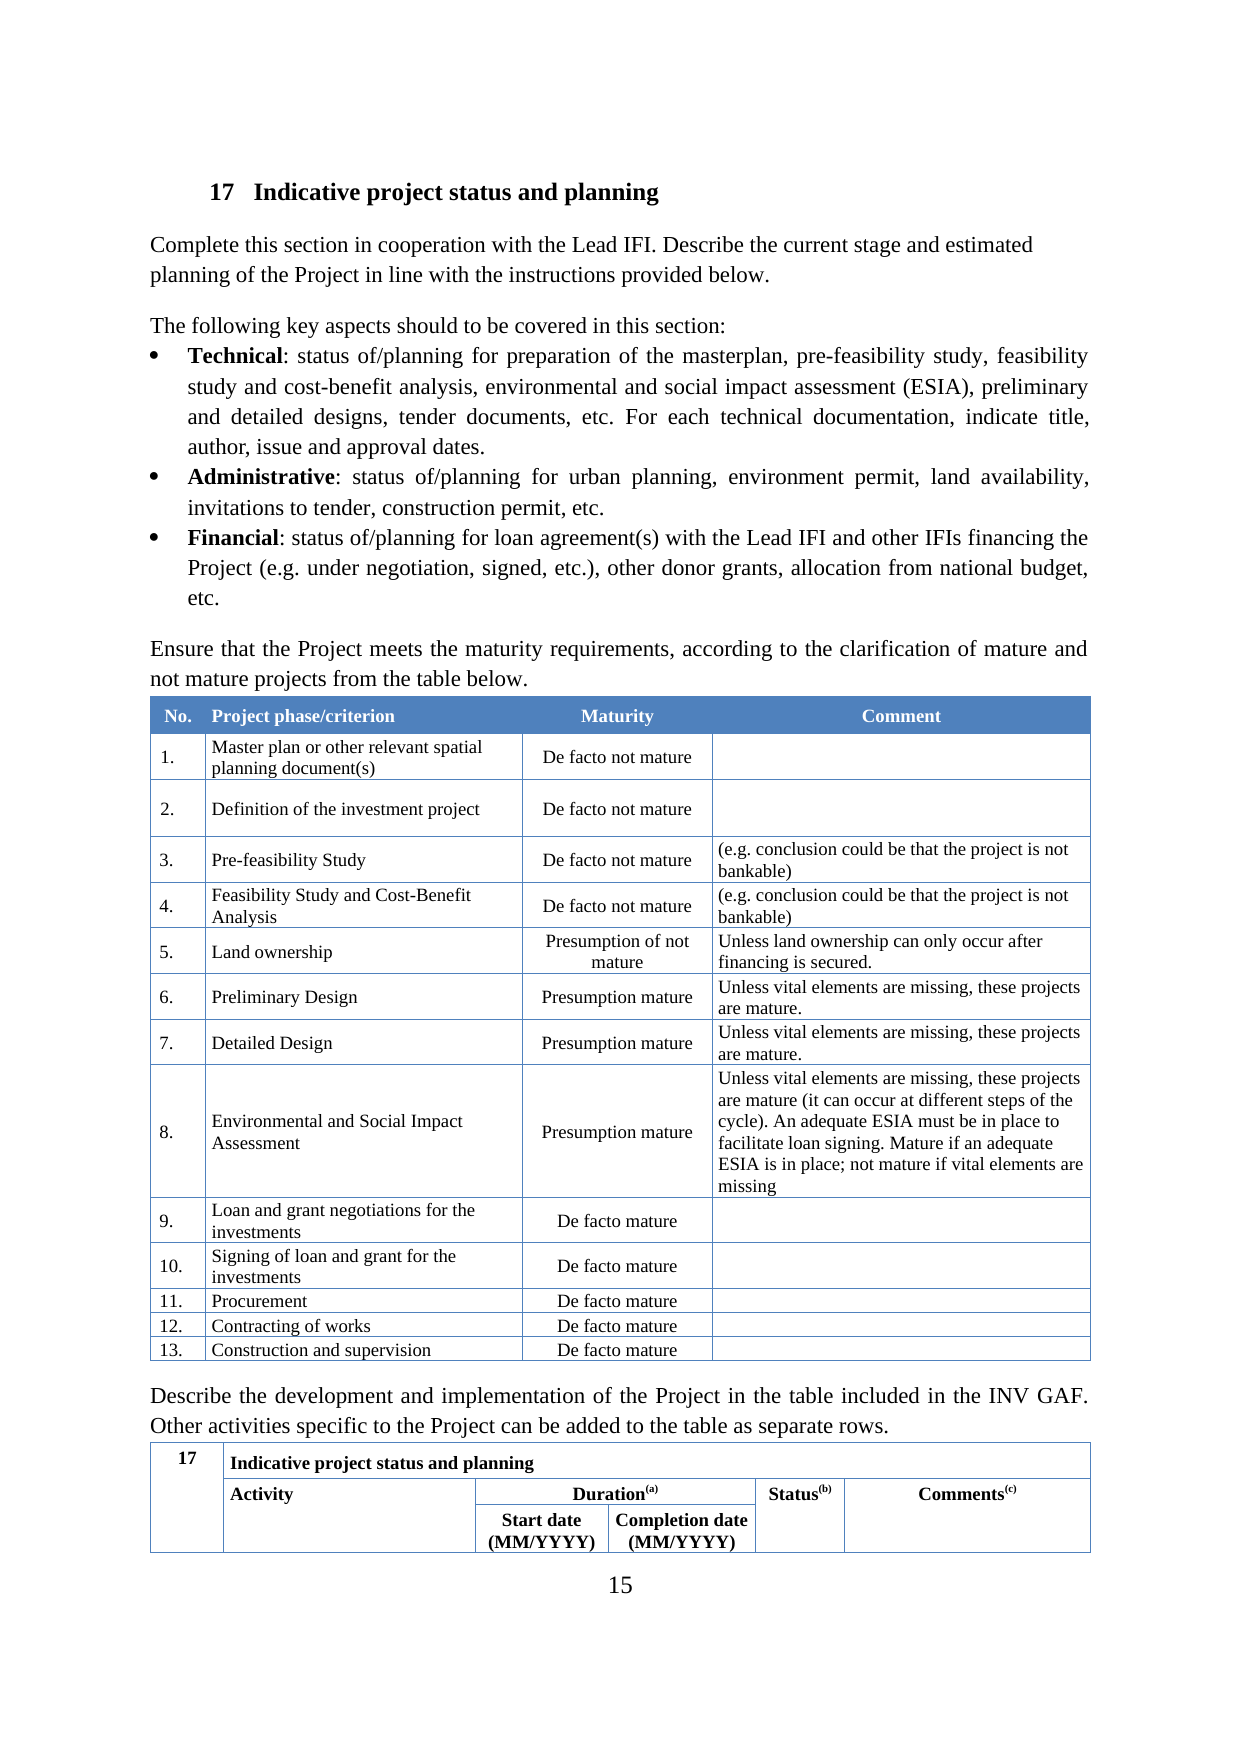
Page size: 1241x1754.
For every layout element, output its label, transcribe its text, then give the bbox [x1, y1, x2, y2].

table_cell Preliminary Design [206, 974, 522, 1019]
table_cell [151, 837, 205, 881]
list Technical: status of/planning for preparation of the masterplan, pre-feasibility study, feasibility study and cost-benefit analysis, environmental and social impact assessment (ESIA), preliminary and detailed designs, tender documents, etc. For each technical documentation, indicate title, author, issue and approval dates. [150, 343, 1090, 459]
table_cell Environmental and Social Impact Assessment [206, 1065, 522, 1196]
text Ensure that the Project meets the maturity requirements, according to the clarification of mature and not mature projects from the table below. [150, 635, 1090, 692]
table_cell (e.g. conclusion could be that the project is not bankable) [713, 883, 1090, 927]
table_cell [151, 1313, 205, 1336]
table_cell Contracting of works [206, 1313, 522, 1336]
table_cell [151, 1243, 205, 1288]
table_cell Feasibility Study and Cost-Benefit Analysis [206, 883, 522, 927]
table_cell De facto mature [523, 1198, 712, 1242]
table_header 17 [151, 1443, 223, 1552]
table_cell De facto mature [523, 1243, 712, 1288]
table_cell [151, 974, 205, 1019]
table_cell Definition of the investment project [206, 780, 522, 836]
table_cell Completion date (MM/YYYY) [609, 1505, 755, 1552]
table_cell [151, 1020, 205, 1064]
table_cell [713, 780, 1090, 836]
table_cell [151, 734, 205, 779]
table_cell Unless vital elements are missing, these projects are mature. [713, 1020, 1090, 1064]
table_cell Presumption mature [523, 974, 712, 1019]
table_cell Unless land ownership can only occur after financing is secured. [713, 928, 1090, 973]
table_cell Presumption of not mature [523, 928, 712, 973]
table_cell De facto mature [523, 1289, 712, 1312]
table_cell [151, 928, 205, 973]
table_header No. [151, 697, 205, 733]
table_cell [151, 1198, 205, 1242]
table_cell [713, 1313, 1090, 1336]
table_cell Presumption mature [523, 1020, 712, 1064]
table_cell Unless vital elements are missing, these projects are mature. [713, 974, 1090, 1019]
table_cell [713, 1337, 1090, 1360]
table_cell Master plan or other relevant spatial planning document(s) [206, 734, 522, 779]
table_cell (e.g. conclusion could be that the project is not bankable) [713, 837, 1090, 881]
table_cell [151, 883, 205, 927]
table_cell De facto not mature [523, 837, 712, 881]
table_header Maturity [523, 697, 712, 733]
table_header Project phase/criterion [206, 697, 522, 733]
table_cell Status(b) [756, 1479, 844, 1552]
table_cell Duration(a) [476, 1479, 755, 1504]
table_header Indicative project status and planning [224, 1443, 1090, 1478]
table_cell [713, 1289, 1090, 1312]
table_cell De facto not mature [523, 780, 712, 836]
table_cell [713, 734, 1090, 779]
table_cell Signing of loan and grant for the investments [206, 1243, 522, 1288]
table_cell De facto mature [523, 1337, 712, 1360]
table_cell Pre-feasibility Study [206, 837, 522, 881]
table_cell [151, 1337, 205, 1360]
table_cell Activity [224, 1479, 475, 1552]
table_cell Land ownership [206, 928, 522, 973]
table_cell Presumption mature [523, 1065, 712, 1196]
table_cell De facto not mature [523, 883, 712, 927]
table_cell [151, 780, 205, 836]
table_cell [151, 1289, 205, 1312]
list Administrative: status of/planning for urban planning, environment permit, land availability, invitations to tender, construction permit, etc. [150, 463, 1090, 520]
subtitle Indicative project status and planning [209, 177, 1090, 206]
table_cell Loan and grant negotiations for the investments [206, 1198, 522, 1242]
table_cell Comments(c) [845, 1479, 1090, 1552]
table_cell Detailed Design [206, 1020, 522, 1064]
table_cell Procurement [206, 1289, 522, 1312]
table_cell Construction and supervision [206, 1337, 522, 1360]
list Financial: status of/planning for loan agreement(s) with the Lead IFI and other IFIs financing the Project (e.g. under negotiation, signed, etc.), other donor grants, allocation from national budget, etc. [150, 524, 1090, 611]
text Complete this section in cooperation with the Lead IFI. Describe the current stage and estimated planning of the Project in line with the instructions provided below. [150, 231, 1090, 288]
table_header Comment [713, 697, 1090, 733]
table_cell Start date (MM/YYYY) [476, 1505, 608, 1552]
text Describe the development and implementation of the Project in the table included in the INV GAF. Other activities specific to the Project can be added to the table as separate rows. [150, 1382, 1090, 1438]
table_cell Unless vital elements are missing, these projects are mature (it can occur at different steps of the cycle). An adequate ESIA must be in place to facilitate loan signing. Mature if an adequate ESIA is in place; not mature if vital elements are missing [713, 1065, 1090, 1196]
text The following key aspects should to be covered in this section: [150, 312, 1090, 339]
table_cell De facto mature [523, 1313, 712, 1336]
table_cell [151, 1065, 205, 1196]
table_cell De facto not mature [523, 734, 712, 779]
table_cell [713, 1243, 1090, 1288]
table_cell [713, 1198, 1090, 1242]
